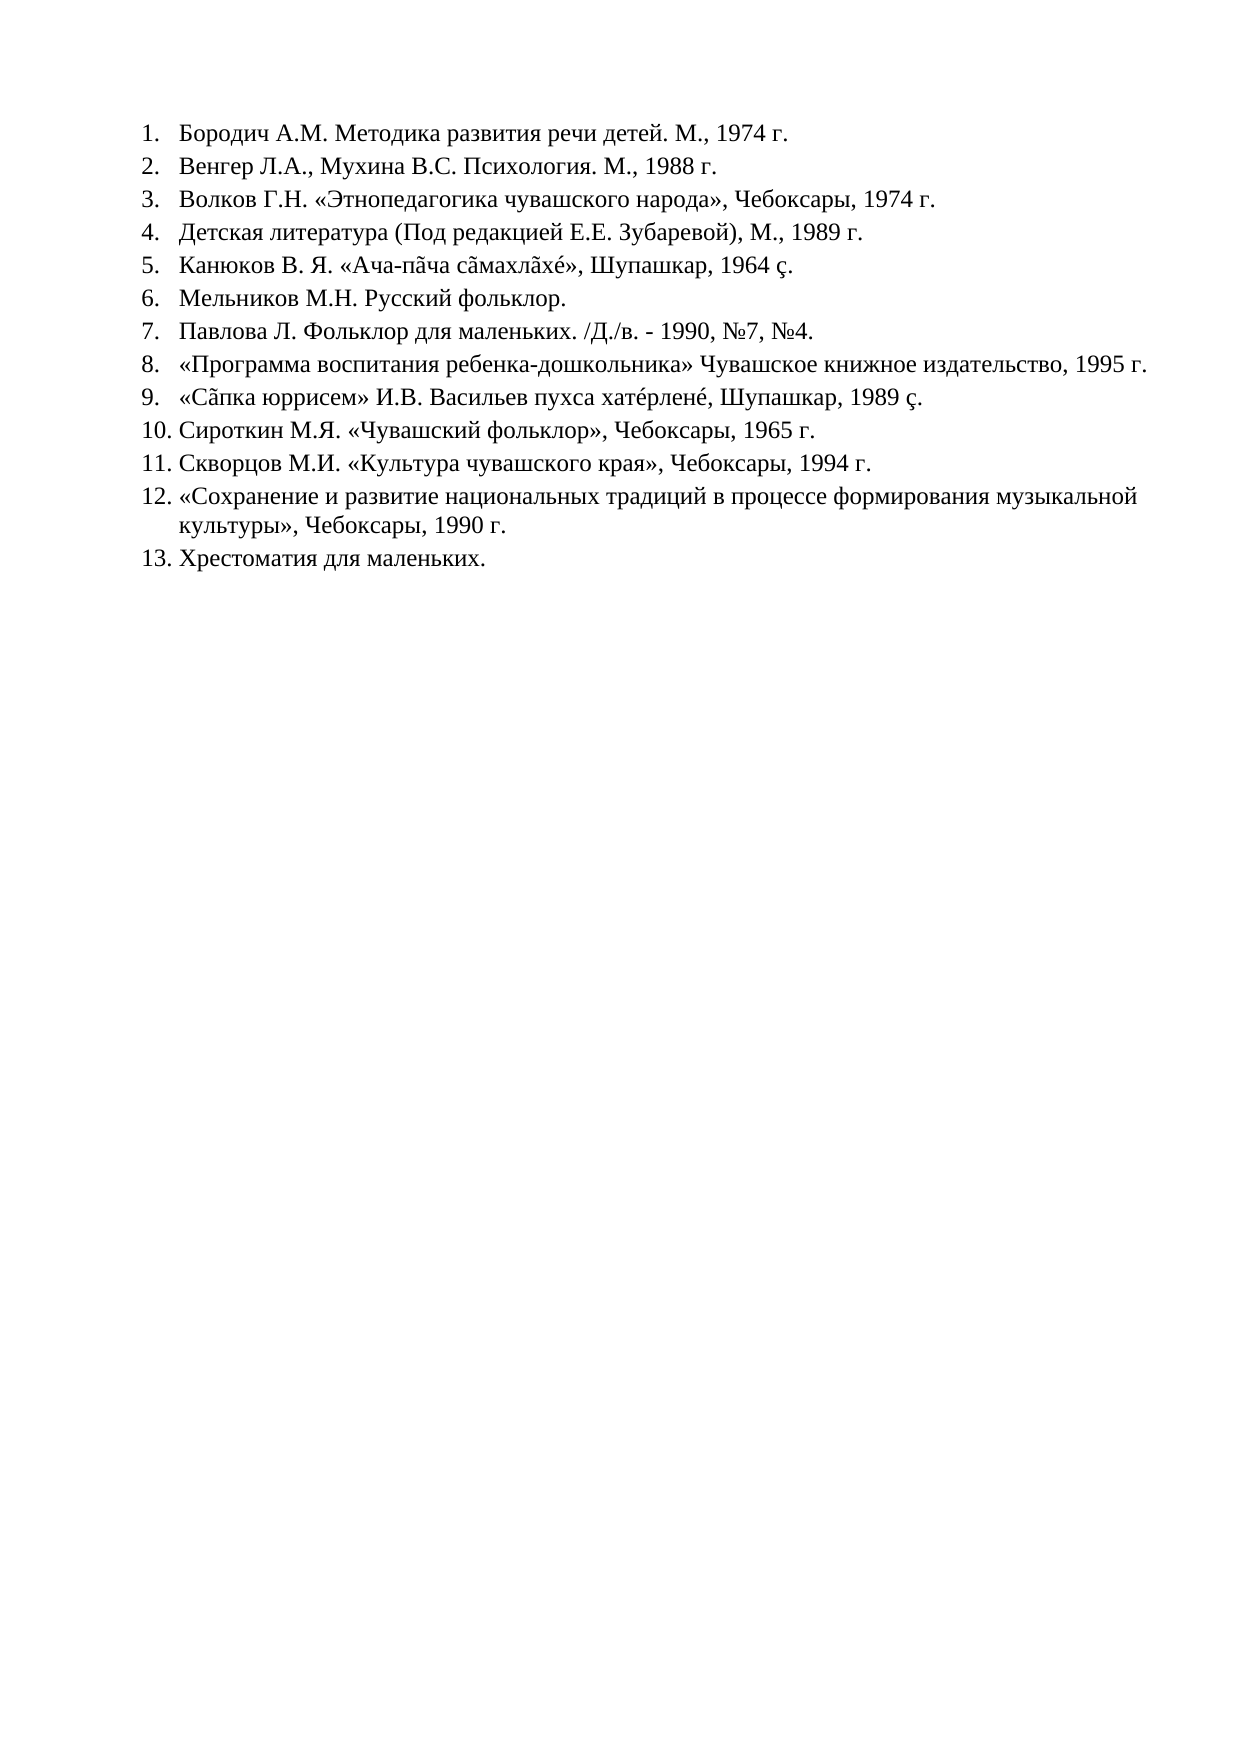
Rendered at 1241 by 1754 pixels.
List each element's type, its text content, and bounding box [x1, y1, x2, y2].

list «Сохранение и развитие национальных традиций в процессе формирования музыкальной культуры», Чебоксары, 1990 г. [141, 481, 1152, 539]
list Бородич А.М. Методика развития речи детей. М., 1974 г. [141, 118, 1152, 147]
list Мельников М.Н. Русский фольклор. [141, 283, 1152, 312]
list Сироткин М.Я. «Чувашский фольклор», Чебоксары, 1965 г. [141, 415, 1152, 444]
list Венгер Л.А., Мухина В.С. Психология. М., 1988 г. [141, 151, 1152, 180]
list Волков Г.Н. «Этнопедагогика чувашского народа», Чебоксары, 1974 г. [141, 184, 1152, 213]
list Павлова Л. Фольклор для маленьких. /Д./в. - 1990, №7, №4. [141, 316, 1152, 345]
list Канюков В. Я. «Ача-пãча сãмахлãхé», Шупашкар, 1964 ç. [141, 250, 1152, 279]
list «Программа воспитания ребенка-дошкольника» Чувашское книжное издательство, 1995 г. [141, 349, 1152, 378]
list Скворцов М.И. «Культура чувашского края», Чебоксары, 1994 г. [141, 448, 1152, 477]
list Хрестоматия для маленьких. [141, 543, 1152, 572]
list Детская литература (Под редакцией Е.Е. Зубаревой), М., 1989 г. [141, 217, 1152, 246]
list «Сãпка юррисем» И.В. Васильев пухса хатéрленé, Шупашкар, 1989 ç. [141, 382, 1152, 411]
